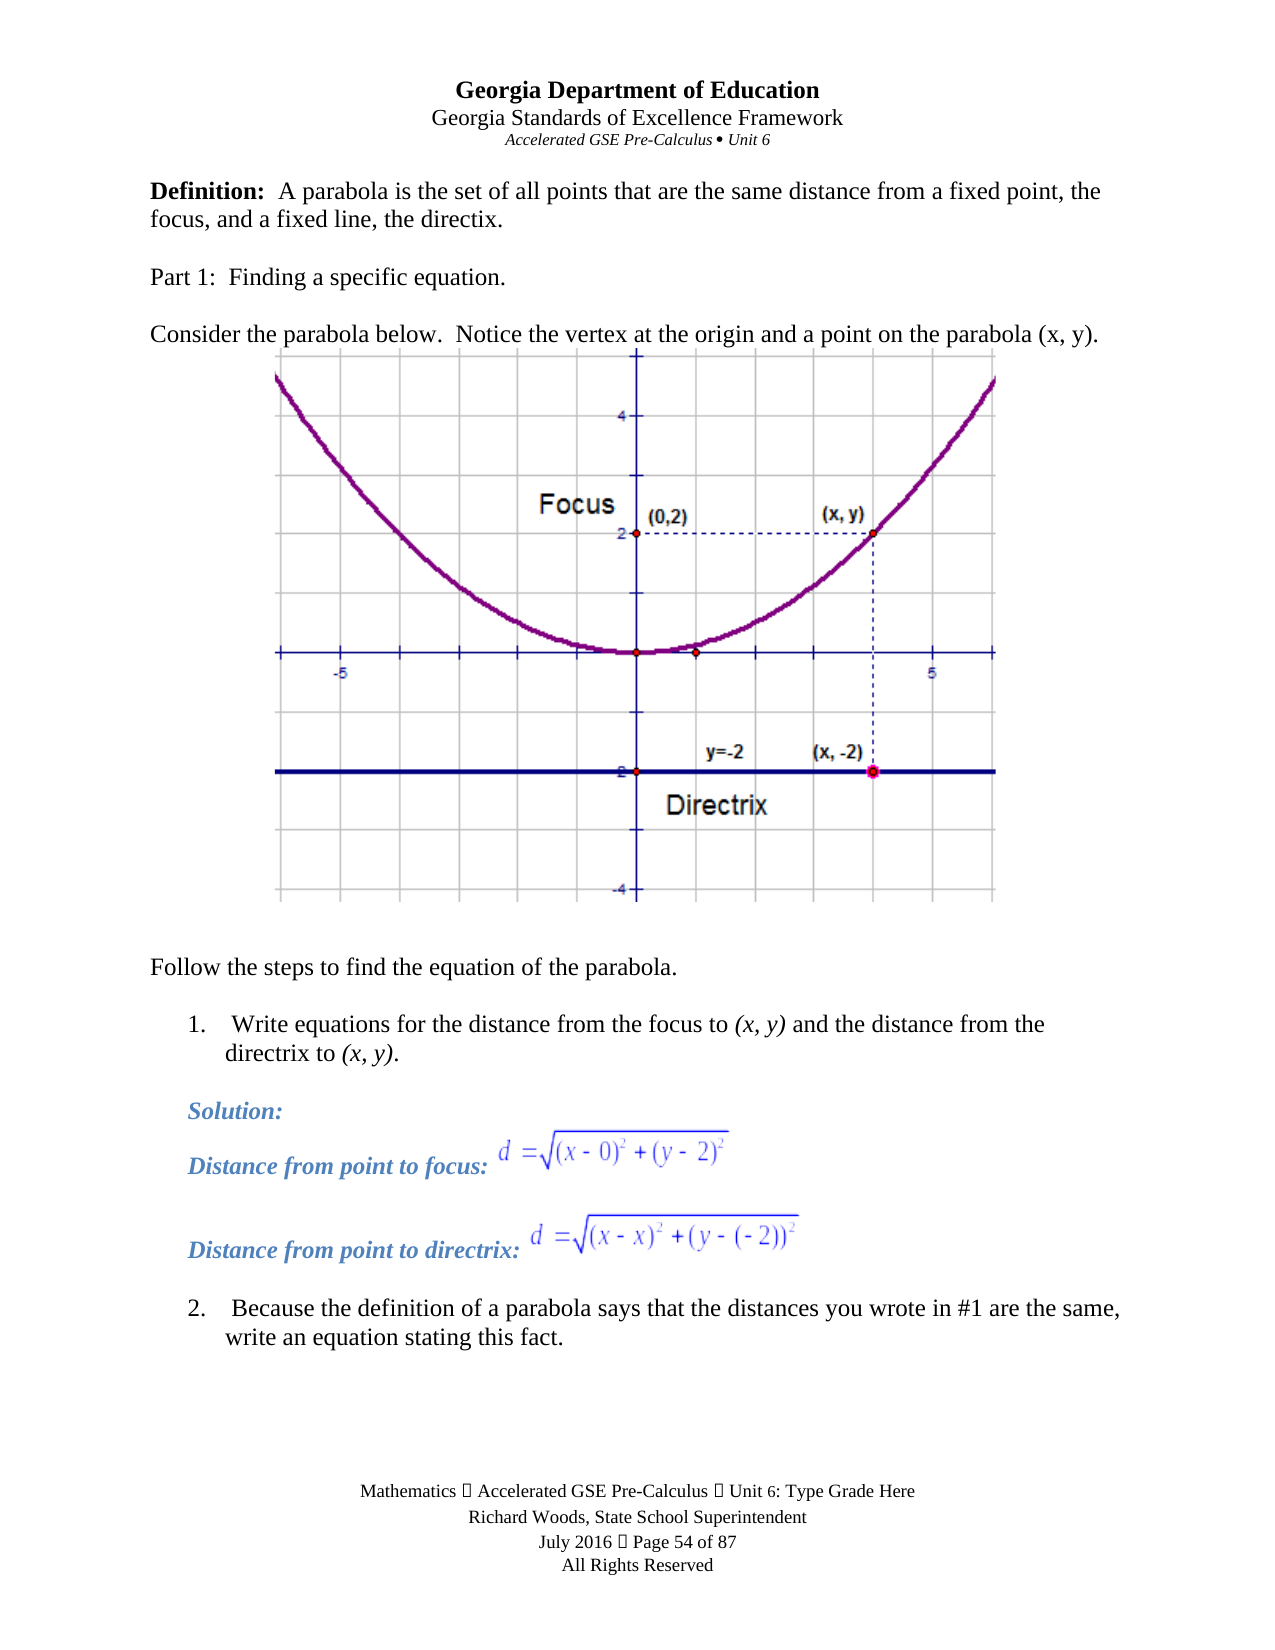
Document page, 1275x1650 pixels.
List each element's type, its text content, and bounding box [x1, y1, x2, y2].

text Definition: A parabola is the set of all points that are the same distance from a fixed point, the focus, and a fixed line, the directix. [150, 176, 1125, 233]
list Write equations for the distance from the focus to (x, y) and the distance from the directrix to (x, y). [187, 1009, 1125, 1067]
text Part 1: Finding a specific equation. [150, 262, 1125, 291]
picture [274, 348, 996, 902]
text Consider the parabola below. Notice the vertex at the origin and a point on the parabola (x, y). [150, 319, 1125, 348]
text Distance from point to directrix: [187, 1209, 1125, 1264]
text Follow the steps to find the equation of the parabola. [150, 952, 1125, 981]
list Because the definition of a parabola says that the distances you wrote in #1 are the same, write an equation stating this fact. [187, 1293, 1125, 1350]
text Distance from point to focus: [187, 1124, 1125, 1180]
text Solution: [187, 1096, 1125, 1124]
